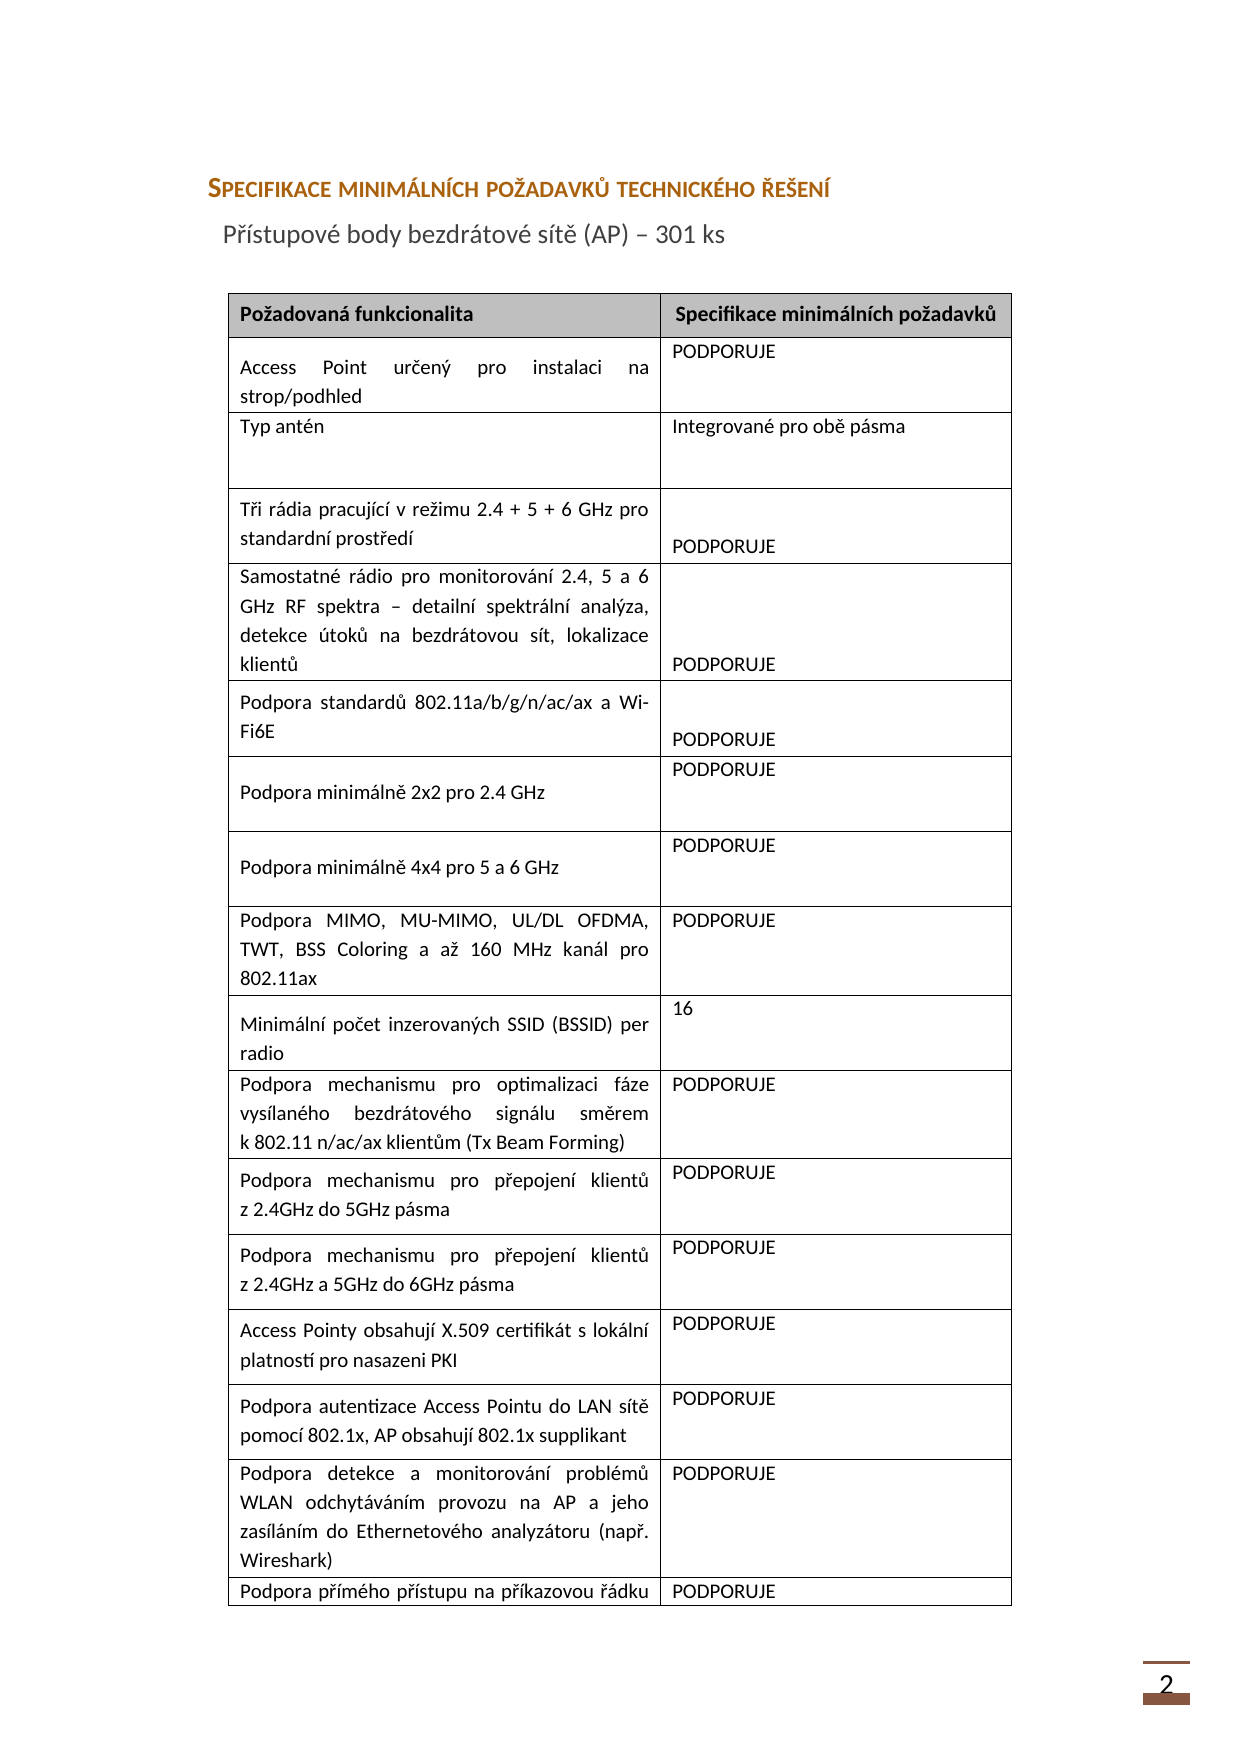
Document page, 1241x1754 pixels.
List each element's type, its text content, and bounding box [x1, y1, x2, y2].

table_cell PODPORUJE [661, 338, 1011, 412]
table_cell PODPORUJE [661, 1159, 1011, 1233]
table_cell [229, 1578, 660, 1605]
table_cell PODPORUJE [661, 1310, 1011, 1384]
table_cell PODPORUJE [661, 681, 1011, 756]
table_cell PODPORUJE [661, 907, 1011, 994]
table_cell PODPORUJE [661, 1235, 1011, 1309]
table_cell Samostatné rádio pro monitorování 2.4, 5 a 6 GHz RF spektra – detailní spektrální analýza, detekce útoků na bezdrátovou sít, lokalizace klientů [229, 564, 660, 680]
subtitle Přístupové body bezdrátové sítě (AP) – 301 ks [223, 217, 1092, 250]
table_cell PODPORUJE [661, 757, 1011, 831]
table_cell PODPORUJE [661, 1071, 1011, 1158]
table_header Požadovaná funkcionalita [229, 294, 660, 337]
table_cell Podpora minimálně 4x4 pro 5 a 6 GHz [229, 832, 660, 906]
table_cell PODPORUJE [661, 489, 1011, 563]
table_cell Tři rádia pracující v režimu 2.4 + 5 + 6 GHz pro standardní prostředí [229, 489, 660, 563]
table_cell Access Pointy obsahují X.509 certifikát s lokální platností pro nasazeni PKI [229, 1310, 660, 1384]
table_cell Podpora detekce a monitorování problémů WLAN odchytáváním provozu na AP a jeho zasíláním do Ethernetového analyzátoru (např. Wireshark) [229, 1460, 660, 1577]
table_cell Typ antén [229, 413, 660, 487]
table_cell Podpora mechanismu pro přepojení klientů z 2.4GHz a 5GHz do 6GHz pásma [229, 1235, 660, 1309]
table_cell 16 [661, 996, 1011, 1070]
table_cell PODPORUJE [661, 564, 1011, 680]
table_cell Integrované pro obě pásma [661, 413, 1011, 487]
table_cell Podpora standardů 802.11a/b/g/n/ac/ax a Wi-Fi6E [229, 681, 660, 756]
table_cell Podpora minimálně 2x2 pro 2.4 GHz [229, 757, 660, 831]
table_cell Podpora mechanismu pro optimalizaci fáze vysílaného bezdrátového signálu směrem k 802.11 n/ac/ax klientům (Tx Beam Forming) [229, 1071, 660, 1158]
table_cell Podpora autentizace Access Pointu do LAN sítě pomocí 802.1x, AP obsahují 802.1x supplikant [229, 1385, 660, 1459]
table_cell PODPORUJE [661, 1578, 1011, 1605]
table_cell PODPORUJE [661, 832, 1011, 906]
table_cell Access Point určený pro instalaci na strop/podhled [229, 338, 660, 412]
table_cell Minimální počet inzerovaných SSID (BSSID) per radio [229, 996, 660, 1070]
table_cell PODPORUJE [661, 1385, 1011, 1459]
subtitle Specifikace minimálních požadavků technického řešení [208, 169, 1092, 204]
table_cell Podpora mechanismu pro přepojení klientů z 2.4GHz do 5GHz pásma [229, 1159, 660, 1233]
table_cell Podpora MIMO, MU-MIMO, UL/DL OFDMA, TWT, BSS Coloring a až 160 MHz kanál pro 802.11ax [229, 907, 660, 994]
table_cell PODPORUJE [661, 1460, 1011, 1577]
table_header Specifikace minimálních požadavků [661, 294, 1011, 337]
